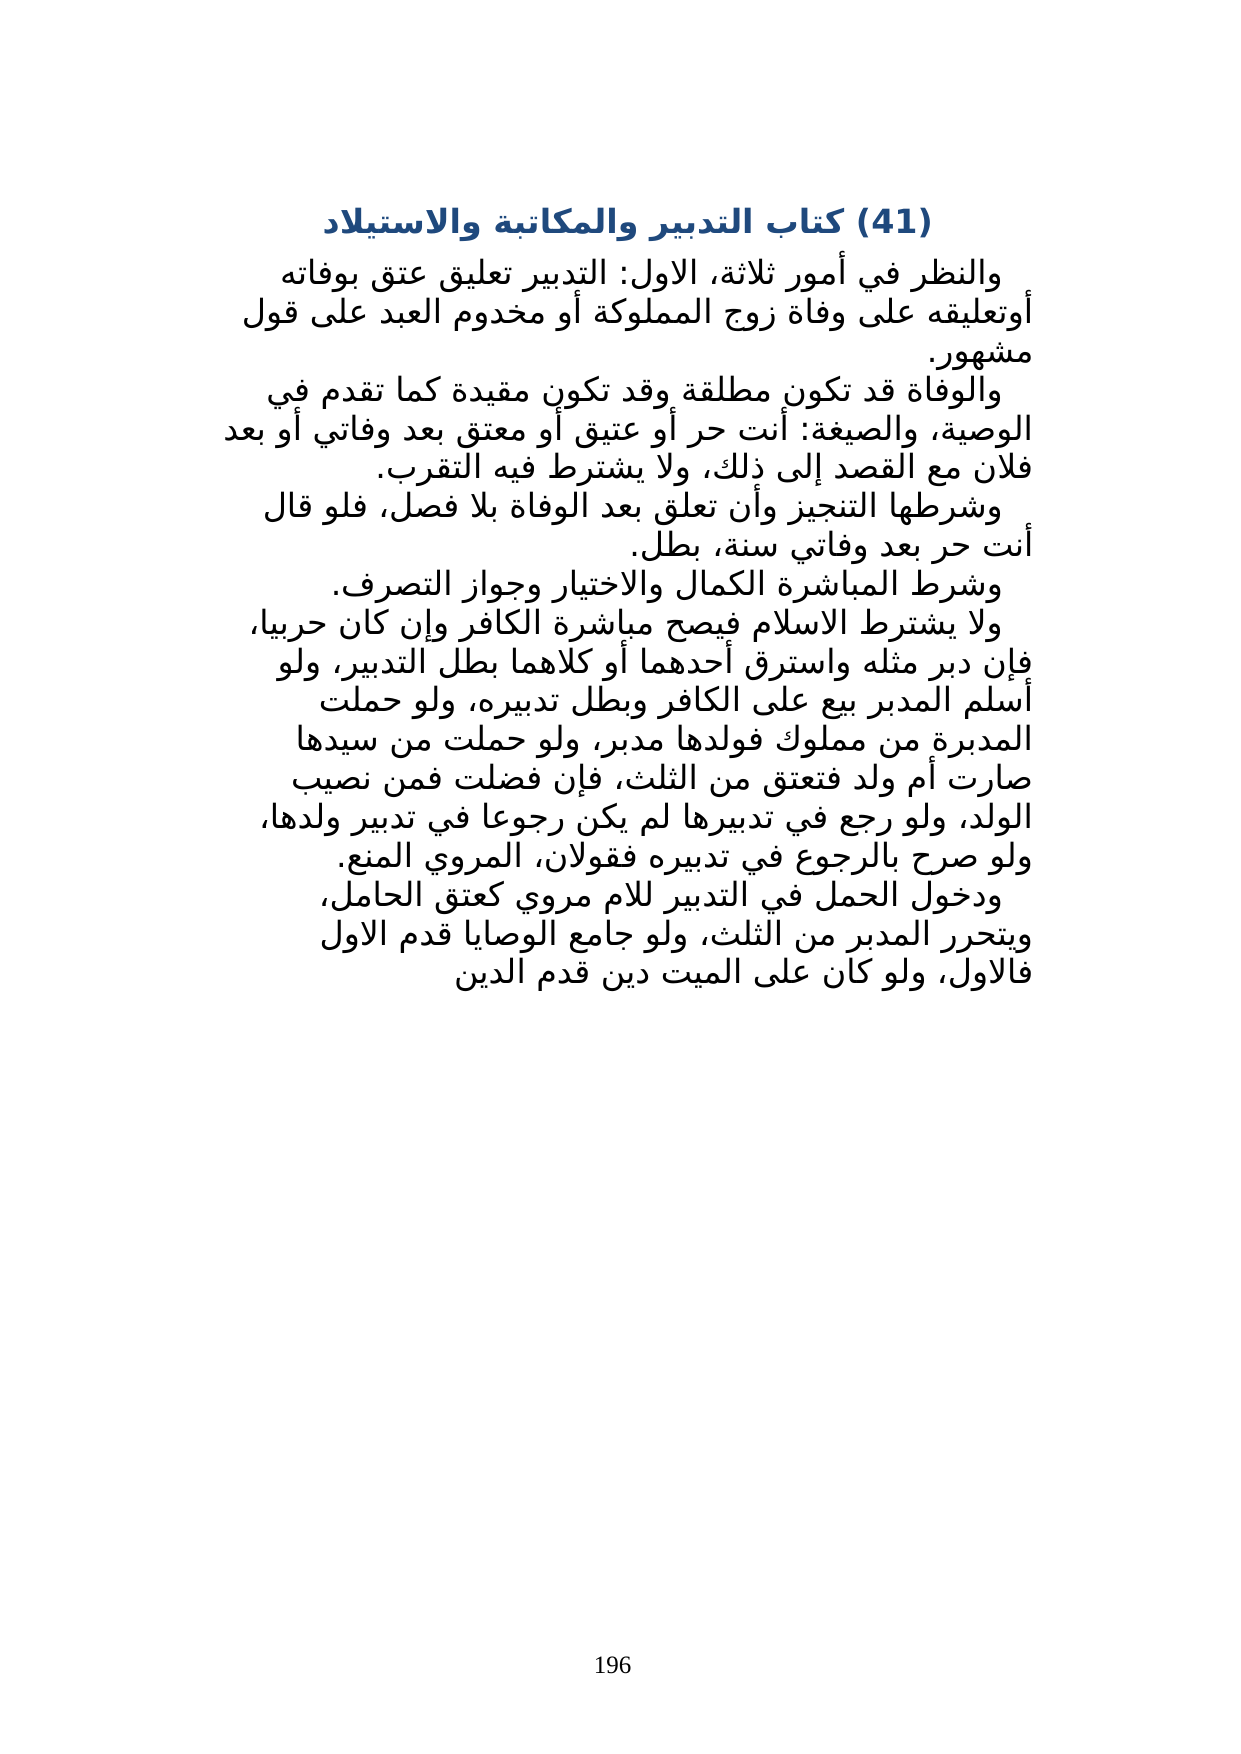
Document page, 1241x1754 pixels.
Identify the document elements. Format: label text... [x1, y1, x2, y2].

text ودخول الحمل في التدبير للام مروي كعتق الحامل، ويتحرر المدبر من الثلث، ولو جامع الوصايا قدم الاول فالاول، ولو كان على الميت دين قدم الدين [222, 875, 1033, 992]
text والنظر في أمور ثلاثة، الاول: التدبير تعليق عتق بوفاته أوتعليقه على وفاة زوج المملوكة أو مخدوم العبد على قول مشهور. [222, 253, 1033, 370]
text ولا يشترط الاسلام فيصح مباشرة الكافر وإن كان حربيا، فإن دبر مثله واسترق أحدهما أو كلاهما بطل التدبير، ولو أسلم المدبر بيع على الكافر وبطل تدبيره، ولو حملت المدبرة من مملوك فولدها مدبر، ولو حملت من سيدها صارت أم ولد فتعتق من الثلث، فإن فضلت فمن نصيب الولد، ولو رجع في تدبيرها لم يكن رجوعا في تدبير ولدها، ولو صرح بالرجوع في تدبيره فقولان، المروي المنع. [222, 603, 1033, 875]
subtitle (41) كتاب التدبير والمكاتبة والاستيلاد [222, 202, 1033, 241]
text وشرط المباشرة الكمال والاختيار وجواز التصرف. [222, 564, 1033, 603]
text والوفاة قد تكون مطلقة وقد تكون مقيدة كما تقدم في الوصية، والصيغة: أنت حر أو عتيق أو معتق بعد وفاتي أو بعد فلان مع القصد إلى ذلك، ولا يشترط فيه التقرب. [222, 370, 1033, 487]
text وشرطها التنجيز وأن تعلق بعد الوفاة بلا فصل، فلو قال أنت حر بعد وفاتي سنة، بطل. [222, 487, 1033, 564]
